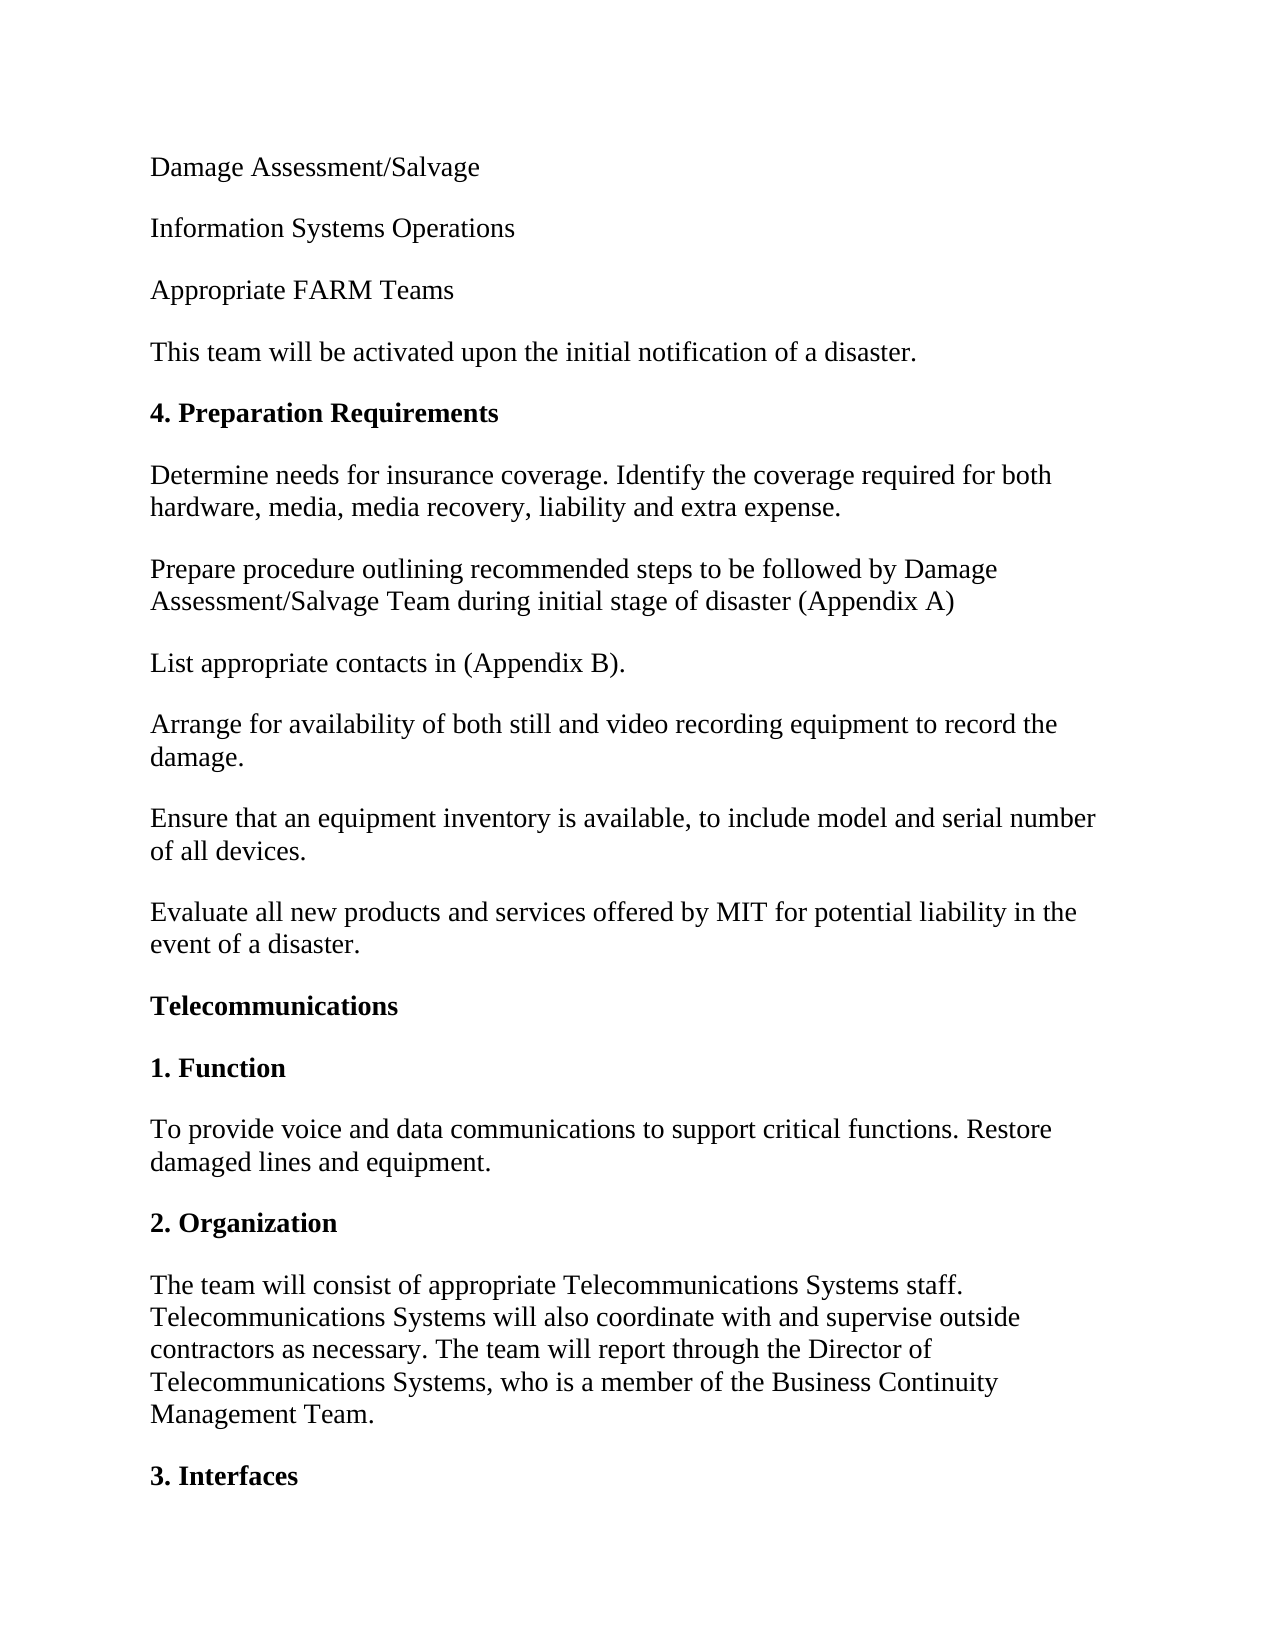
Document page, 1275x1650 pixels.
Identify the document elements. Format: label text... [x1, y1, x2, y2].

text Damage Assessment/Salvage [150, 150, 1125, 182]
text List appropriate contacts in (Appendix B). [150, 646, 1125, 678]
text The team will consist of appropriate Telecommunications Systems staff. Telecommunications Systems will also coordinate with and supervise outside contractors as necessary. The team will report through the Director of Telecommunications Systems, who is a member of the Business Continuity Management Team. [150, 1268, 1125, 1430]
text Ensure that an equipment inventory is available, to include model and serial number of all devices. [150, 801, 1125, 866]
text Evaluate all new products and services offered by MIT for potential liability in the event of a disaster. [150, 895, 1125, 960]
text Information Systems Operations [150, 212, 1125, 244]
text Appropriate FARM Teams [150, 273, 1125, 306]
text Arrange for availability of both still and video recording equipment to record the damage. [150, 707, 1125, 772]
text 1. Function [150, 1051, 1125, 1083]
text Determine needs for insurance coverage. Identify the coverage required for both hardware, media, media recovery, liability and extra expense. [150, 458, 1125, 523]
text Telecommunications [150, 989, 1125, 1022]
text 2. Organization [150, 1206, 1125, 1239]
text 4. Preparation Requirements [150, 396, 1125, 429]
text This team will be activated upon the initial notification of a disaster. [150, 335, 1125, 367]
text To provide voice and data communications to support critical functions. Restore damaged lines and equipment. [150, 1112, 1125, 1177]
text Prepare procedure outlining recommended steps to be followed by Damage Assessment/Salvage Team during initial stage of disaster (Appendix A) [150, 552, 1125, 617]
text 3. Interfaces [150, 1459, 1125, 1491]
